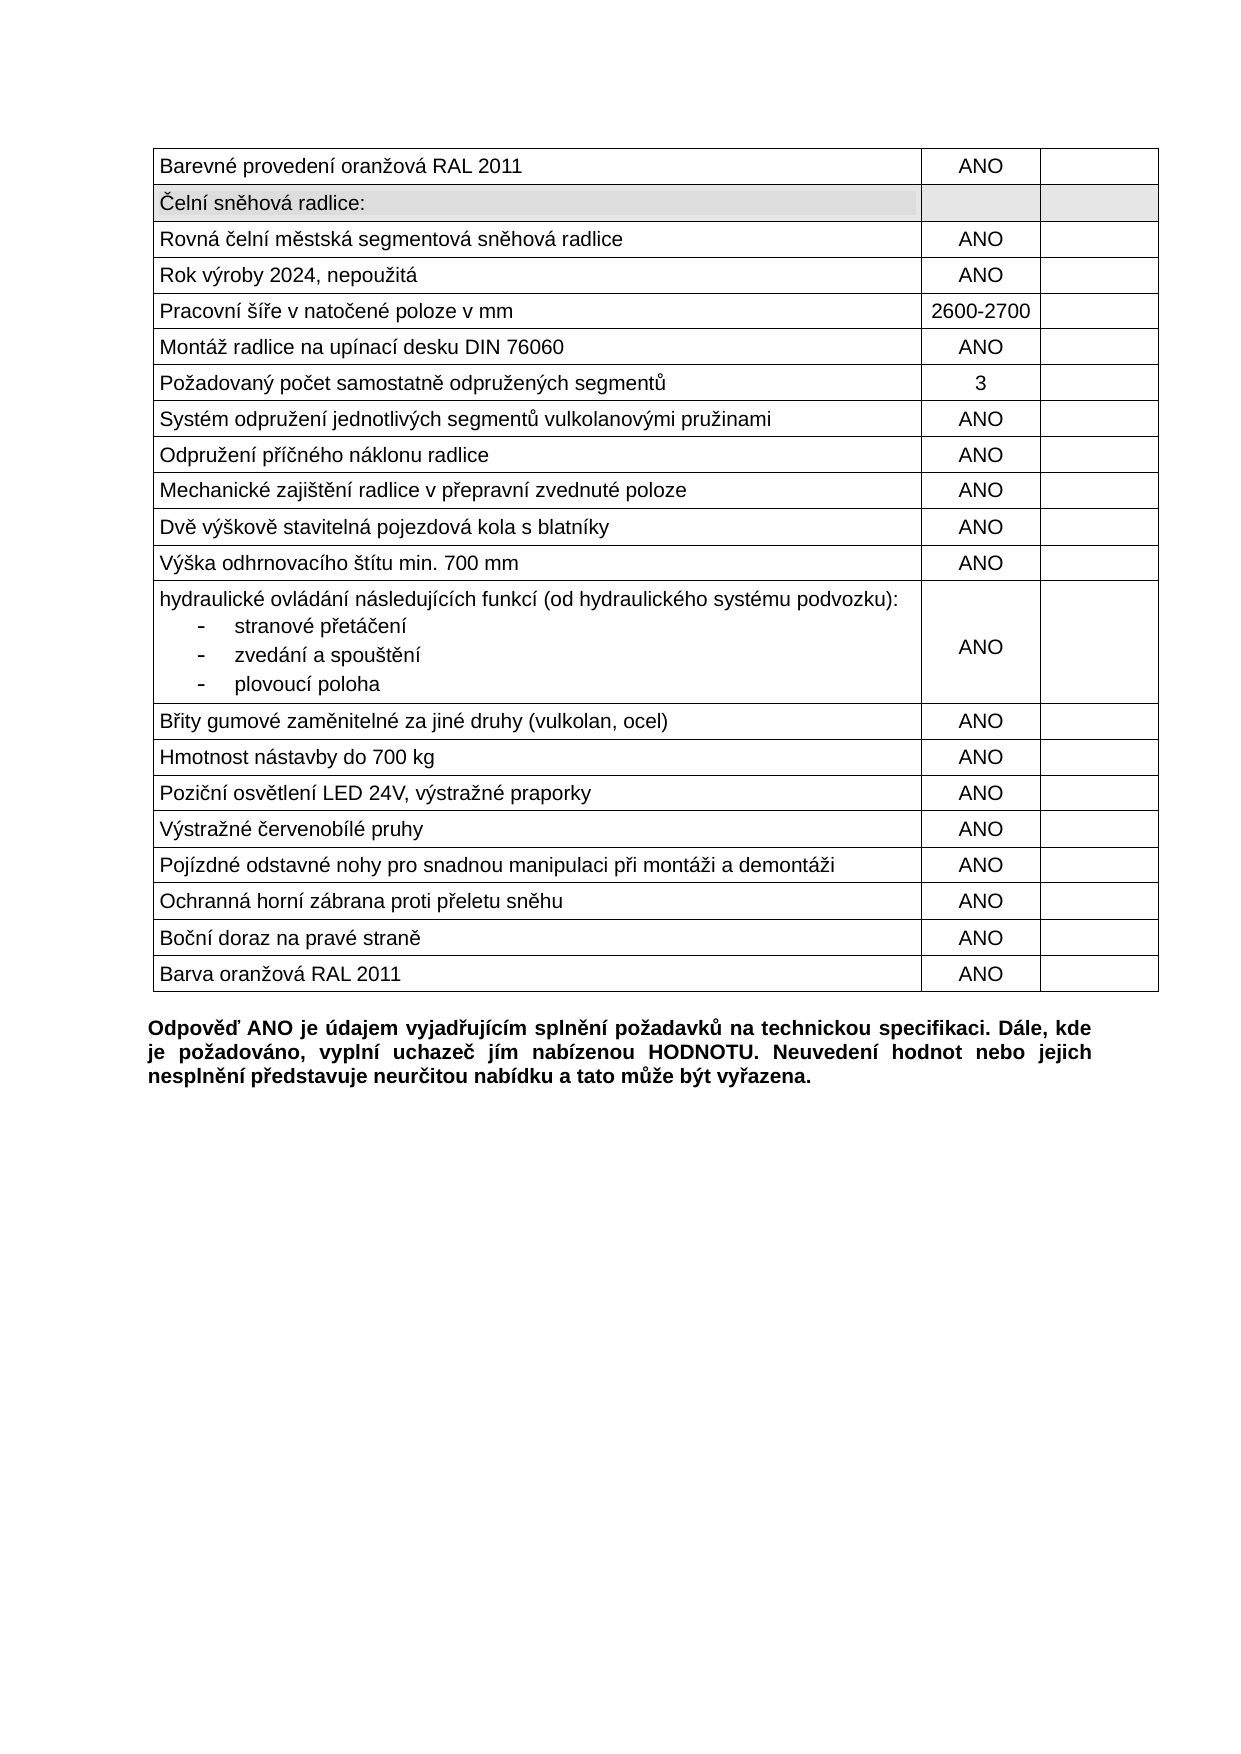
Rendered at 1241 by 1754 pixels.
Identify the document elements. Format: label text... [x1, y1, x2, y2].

table_cell 2600-2700 [922, 294, 1040, 328]
table_cell [1041, 546, 1158, 580]
table_cell ANO [922, 329, 1040, 364]
table_cell Montáž radlice na upínací desku DIN 76060 [154, 329, 921, 364]
text Odpověď ANO je údajem vyjadřujícím splnění požadavků na technickou specifikaci. Dále, kde je požadováno, vyplní uchazeč jím nabízenou HODNOTU. Neuvedení hodnot nebo jejich nesplnění představuje neurčitou nabídku a tato může být vyřazena. [148, 1016, 1093, 1087]
table_cell [1041, 222, 1158, 256]
table_cell [1041, 437, 1158, 472]
table_cell ANO [922, 848, 1040, 882]
table_cell Rovná čelní městská segmentová sněhová radlice [154, 222, 921, 256]
table_cell ANO [922, 581, 1040, 703]
table_cell [1041, 401, 1158, 436]
table_cell Systém odpružení jednotlivých segmentů vulkolanovými pružinami [154, 401, 921, 436]
table_cell Pojízdné odstavné nohy pro snadnou manipulaci při montáži a demontáži [154, 848, 921, 882]
table_cell [1041, 883, 1158, 919]
table_cell [1041, 776, 1158, 810]
table_cell Břity gumové zaměnitelné za jiné druhy (vulkolan, ocel) [154, 704, 921, 738]
table_cell Barevné provedení oranžová RAL 2011 [154, 149, 921, 184]
table_cell ANO [922, 776, 1040, 810]
table_cell Rok výroby 2024, nepoužitá [154, 258, 921, 292]
table_cell ANO [922, 509, 1040, 544]
table_cell [1041, 473, 1158, 508]
table_cell [1041, 848, 1158, 882]
table_cell Požadovaný počet samostatně odpružených segmentů [154, 365, 921, 400]
table_cell [1041, 149, 1158, 184]
table_cell [1041, 258, 1158, 292]
table_cell Odpružení příčného náklonu radlice [154, 437, 921, 472]
table_cell ANO [922, 883, 1040, 919]
table_cell ANO [922, 920, 1040, 955]
table_cell [1041, 185, 1158, 221]
table_cell [1041, 811, 1158, 846]
table_cell ANO [922, 740, 1040, 774]
table_cell Boční doraz na pravé straně [154, 920, 921, 955]
table_cell [1041, 920, 1158, 955]
table_cell ANO [922, 258, 1040, 292]
table_cell Mechanické zajištění radlice v přepravní zvednuté poloze [154, 473, 921, 508]
table_cell ANO [922, 546, 1040, 580]
table_cell [922, 185, 1040, 221]
table_cell hydraulické ovládání následujících funkcí (od hydraulického systému podvozku): stranové přetáčení zvedání a spouštění plovoucí poloha [154, 581, 921, 703]
table_cell Výška odhrnovacího štítu min. 700 mm [154, 546, 921, 580]
table_cell Dvě výškově stavitelná pojezdová kola s blatníky [154, 509, 921, 544]
table_cell [1041, 294, 1158, 328]
table_cell Ochranná horní zábrana proti přeletu sněhu [154, 883, 921, 919]
table_cell [1041, 704, 1158, 738]
table_cell Čelní sněhová radlice: [154, 185, 921, 221]
table_cell [1041, 956, 1158, 991]
table_cell Barva oranžová RAL 2011 [154, 956, 921, 991]
table_cell ANO [922, 401, 1040, 436]
table_cell 3 [922, 365, 1040, 400]
table_cell ANO [922, 956, 1040, 991]
table_cell [1041, 509, 1158, 544]
table_cell [1041, 329, 1158, 364]
table_cell ANO [922, 437, 1040, 472]
table_cell [1041, 740, 1158, 774]
table_cell Hmotnost nástavby do 700 kg [154, 740, 921, 774]
table_cell Pracovní šíře v natočené poloze v mm [154, 294, 921, 328]
table_cell ANO [922, 811, 1040, 846]
table_cell ANO [922, 704, 1040, 738]
table_cell [1041, 365, 1158, 400]
table_cell ANO [922, 473, 1040, 508]
table_cell Výstražné červenobílé pruhy [154, 811, 921, 846]
table_cell Poziční osvětlení LED 24V, výstražné praporky [154, 776, 921, 810]
table_cell ANO [922, 222, 1040, 256]
table_cell [1041, 581, 1158, 703]
table_cell ANO [922, 149, 1040, 184]
